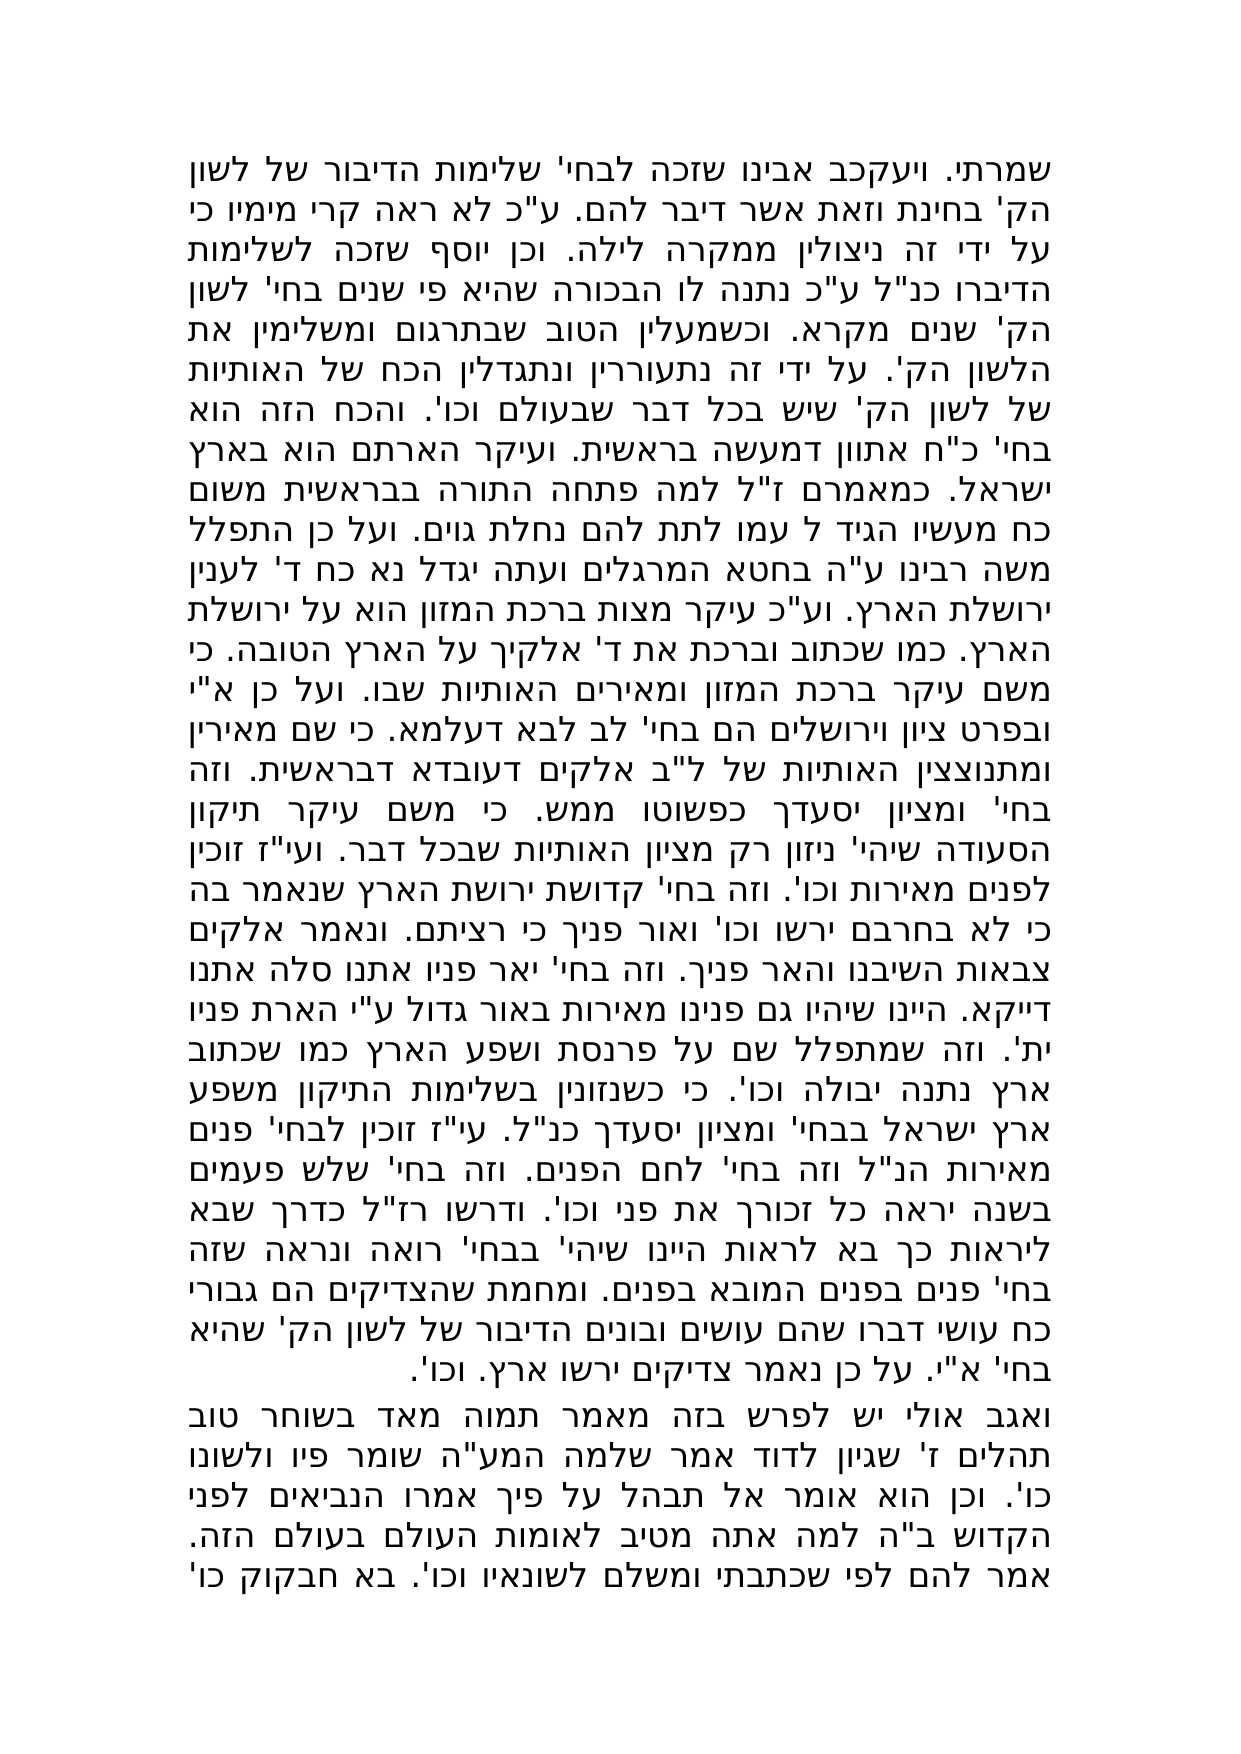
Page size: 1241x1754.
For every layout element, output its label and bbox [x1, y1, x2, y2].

text [187, 150, 1053, 1390]
text [187, 1395, 1053, 1595]
